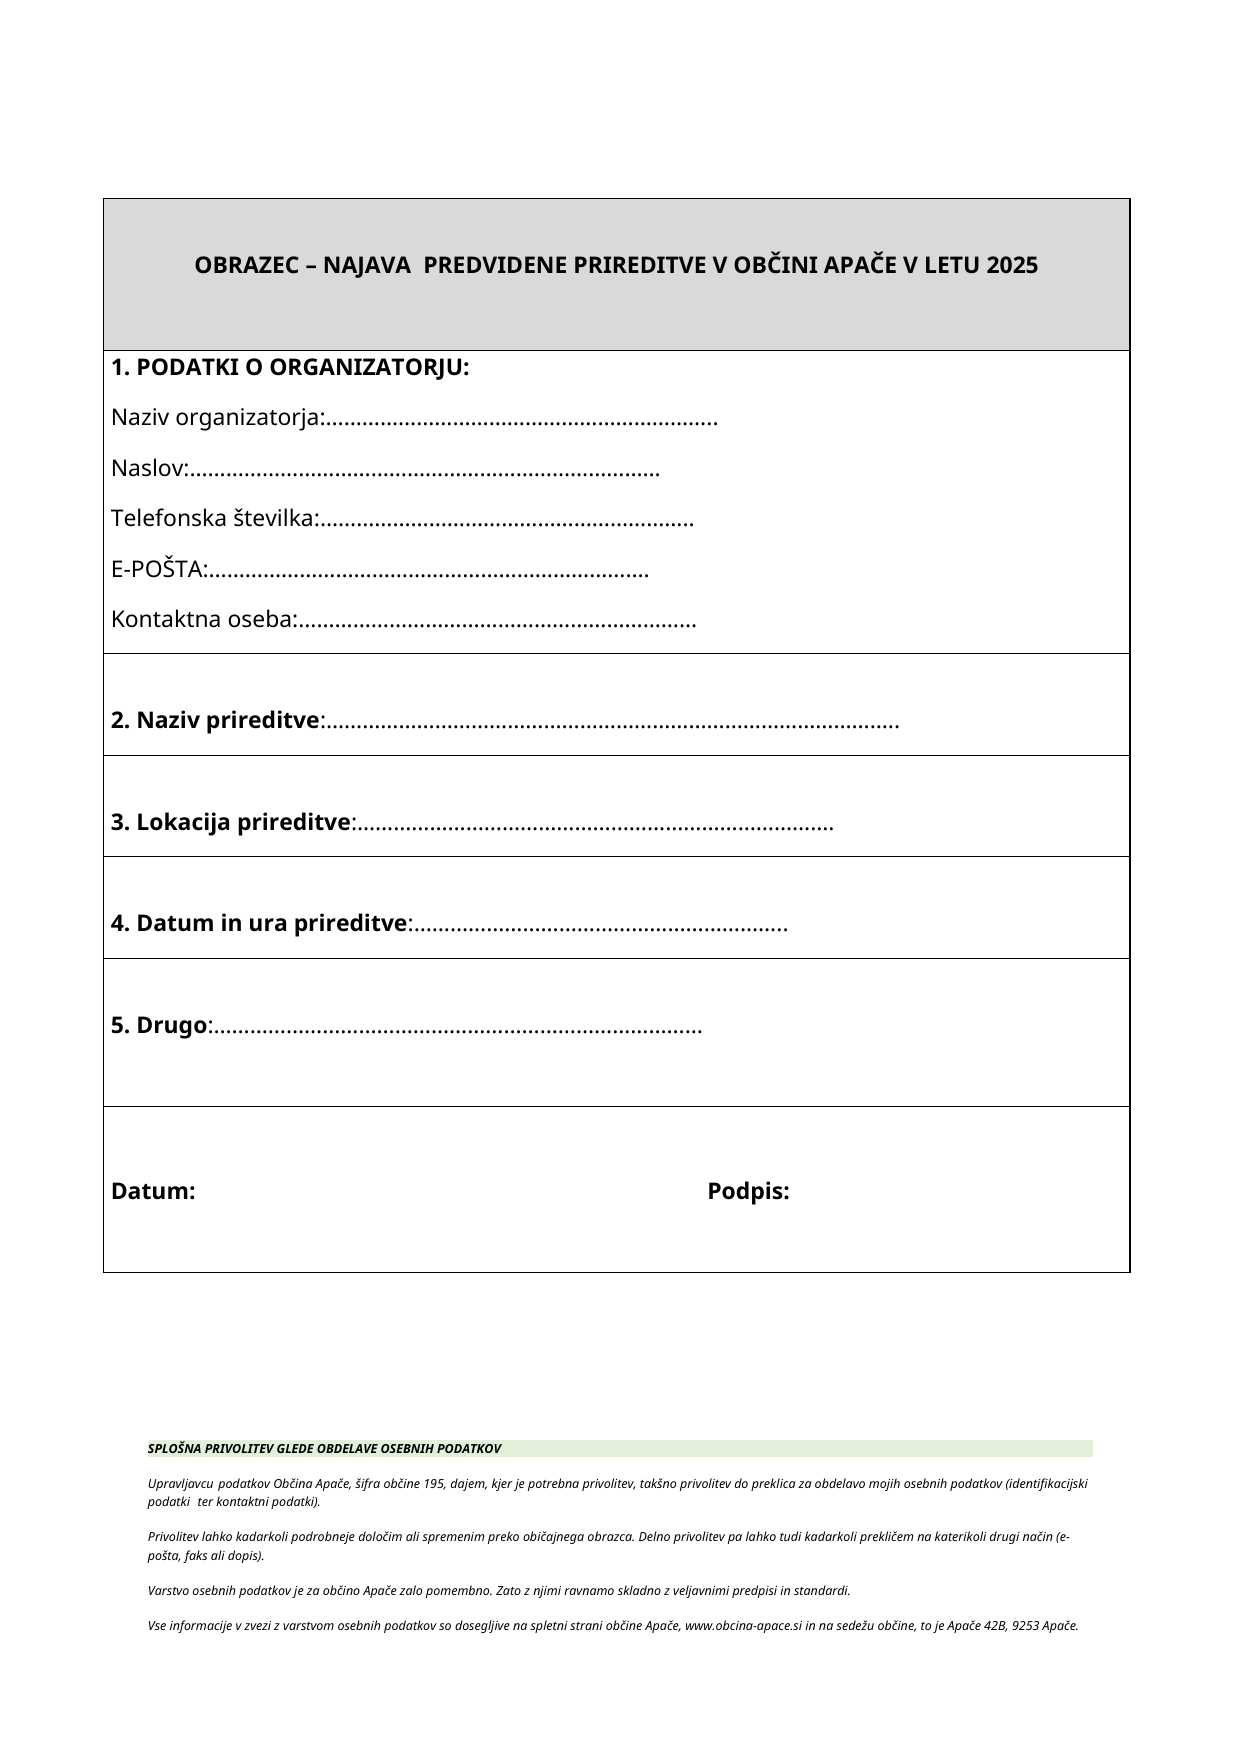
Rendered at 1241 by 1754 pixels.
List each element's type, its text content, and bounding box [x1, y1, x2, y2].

table_cell 5. Drugo:……………………………………………………………………… [104, 959, 1129, 1106]
table_cell 2. Naziv prireditve:………………………………………………………………………………….. [104, 654, 1129, 754]
table_cell Datum: Podpis: [104, 1107, 1129, 1272]
table_cell 4. Datum in ura prireditve:…………………………………………………….. [104, 857, 1129, 957]
table_header OBRAZEC – NAJAVA PREDVIDENE PRIREDITVE V OBČINI APAČE V LETU 2025 [104, 199, 1129, 350]
table_cell 1. PODATKI O ORGANIZATORJU: Naziv organizatorja:……………………………………………………….. Naslov:…………………………………………………………………… Telefonska številka:…………………………………………………….. E-POŠTA:………………………………………………………………. Kontaktna oseba:………………………………………………………… [104, 351, 1129, 653]
table_cell 3. Lokacija prireditve:……………………………………………………………………. [104, 756, 1129, 856]
